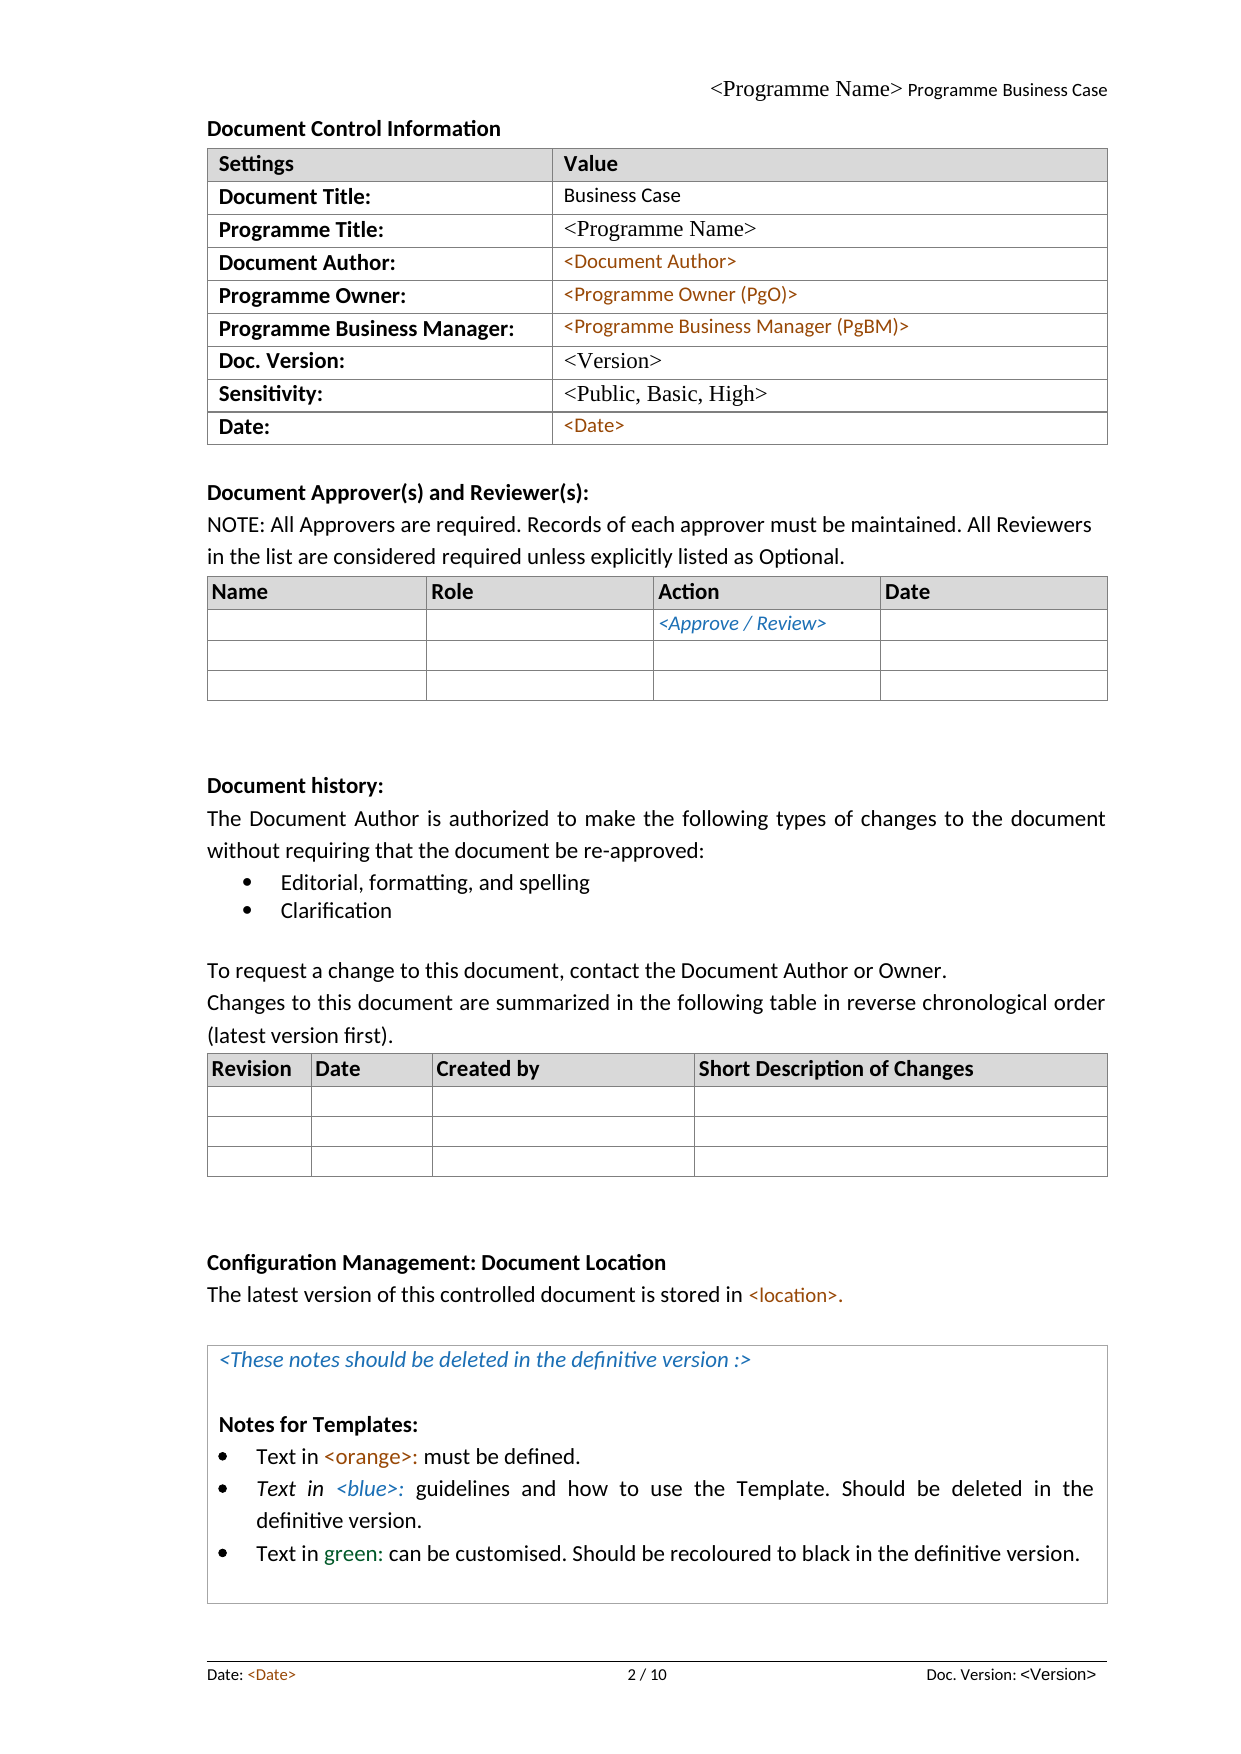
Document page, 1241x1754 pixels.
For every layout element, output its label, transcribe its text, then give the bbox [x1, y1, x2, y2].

list Clarification [243, 896, 1107, 924]
table_cell [654, 641, 880, 669]
table_cell [695, 1117, 1107, 1146]
table_cell [312, 1117, 432, 1146]
table_cell [208, 610, 426, 639]
table_cell [312, 1147, 432, 1176]
text Document history: [207, 772, 1107, 799]
table_header Revision [208, 1054, 311, 1086]
table_header Date [881, 577, 1107, 609]
table_cell [208, 671, 426, 699]
table_cell [881, 671, 1107, 699]
table_cell [433, 1087, 694, 1116]
table_cell Document Author: [208, 248, 552, 280]
table_header Created by [433, 1054, 694, 1086]
table_cell [208, 1087, 311, 1116]
table_cell <Approve / Review> [654, 610, 880, 639]
list Editorial, formatting, and spelling [243, 868, 1107, 896]
table_cell <Programme Owner (PgO)> [553, 281, 1107, 313]
table_header Action [654, 577, 880, 609]
table_cell Sensitivity: [208, 380, 552, 411]
table_cell Date: [208, 413, 552, 444]
table_cell [312, 1087, 432, 1116]
table_cell [427, 641, 653, 669]
table_cell Programme Business Manager: [208, 314, 552, 346]
table_cell [881, 610, 1107, 639]
table_header Date [312, 1054, 432, 1086]
table_cell Doc. Version: [208, 347, 552, 378]
text The Document Author is authorized to make the following types of changes to the document without requiring that the document be re-approved: [207, 804, 1107, 864]
table_cell [695, 1147, 1107, 1176]
table_cell [208, 1117, 311, 1146]
table_header Settings [208, 149, 552, 181]
text Configuration Management: Document Location [207, 1248, 1107, 1276]
table_cell [427, 610, 653, 639]
table_header Role [427, 577, 653, 609]
table_cell Business Case [553, 182, 1107, 214]
table_cell [433, 1147, 694, 1176]
table_cell [433, 1117, 694, 1146]
text NOTE: All Approvers are required. Records of each approver must be maintained. All Reviewers in the list are considered required unless explicitly listed as Optional. [207, 510, 1107, 570]
table_cell [208, 641, 426, 669]
table_cell [654, 671, 880, 699]
text The latest version of this controlled document is stored in <location>. [207, 1280, 1107, 1308]
text Document Approver(s) and Reviewer(s): [207, 478, 1107, 506]
text Document Control Information [207, 114, 1107, 142]
table_cell [695, 1087, 1107, 1116]
text To request a change to this document, contact the Document Author or Owner. [207, 956, 1107, 984]
table_cell <Document Author> [553, 248, 1107, 280]
table_cell [553, 380, 1107, 411]
table_cell Programme Owner: [208, 281, 552, 313]
table_header <These notes should be deleted in the definitive version :> Notes for Templates: Text in <orange>: must be defined. Text in <blue>: guidelines and how to use the Template. Should be deleted in the definitive version. Text in green: can be customised. Should be recoloured to black in the definitive version. [208, 1346, 1107, 1603]
table_header Value [553, 149, 1107, 181]
table_cell [881, 641, 1107, 669]
table_cell [553, 413, 1107, 444]
table_cell Document Title: [208, 182, 552, 214]
table_cell [208, 1147, 311, 1176]
table_cell [427, 671, 653, 699]
table_header Name [208, 577, 426, 609]
table_cell <Programme Business Manager (PgBM)> [553, 314, 1107, 346]
table_cell Programme Title: [208, 215, 552, 247]
table_header Short Description of Changes [695, 1054, 1107, 1086]
text Changes to this document are summarized in the following table in reverse chronological order (latest version first). [207, 988, 1107, 1049]
